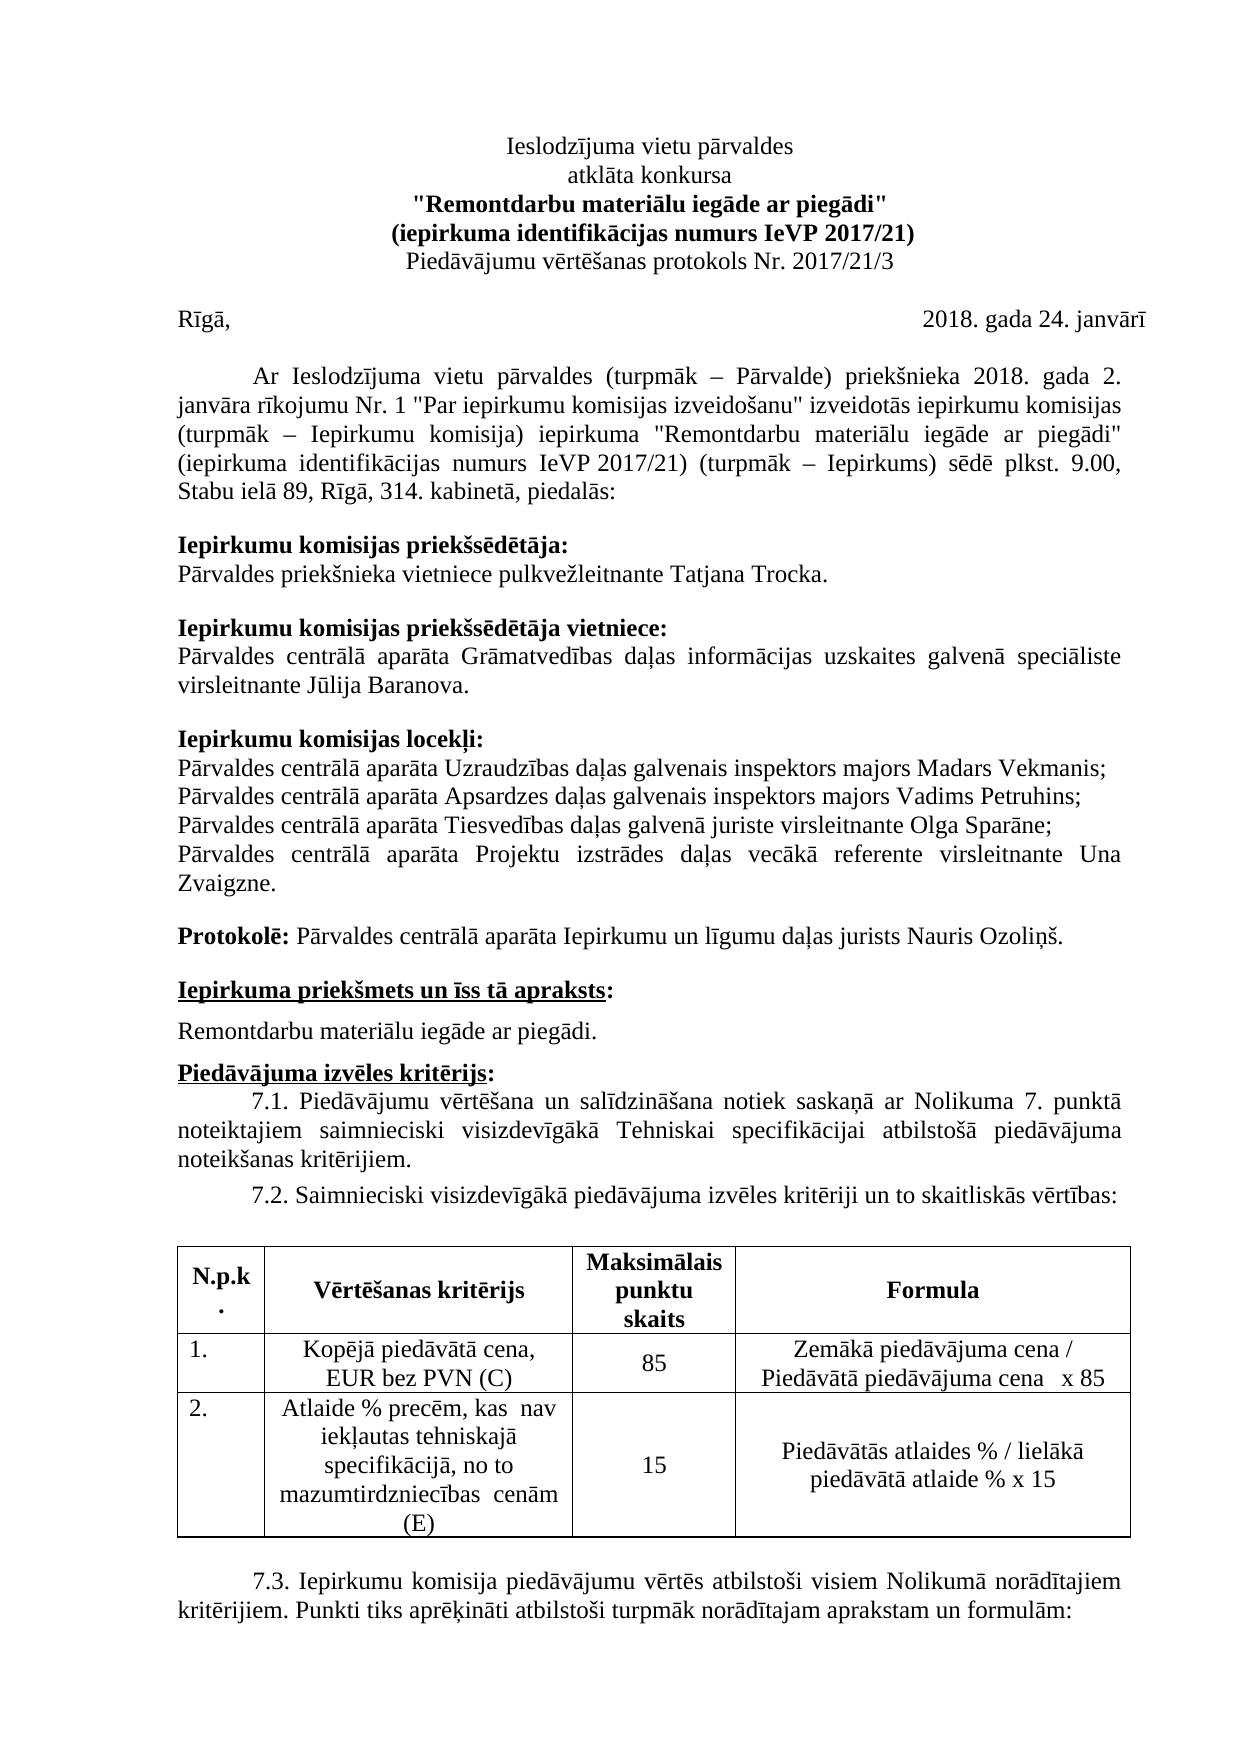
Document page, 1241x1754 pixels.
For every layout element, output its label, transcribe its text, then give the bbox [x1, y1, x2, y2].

text Pārvaldes centrālā aparāta Grāmatvedības daļas informācijas uzskaites galvenā speciāliste virsleitnante Jūlija Baranova. [177, 641, 1122, 699]
text Ar Ieslodzījuma vietu pārvaldes (turpmāk – Pārvalde) priekšnieka 2018. gada 2. janvāra rīkojumu Nr. 1 "Par iepirkumu komisijas izveidošanu" izveidotās iepirkumu komisijas (turpmāk – Iepirkumu komisija) iepirkuma "Remontdarbu materiālu iegāde ar piegādi" (iepirkuma identifikācijas numurs IeVP 2017/21) (turpmāk – Iepirkums) sēdē plkst. 9.00, Stabu ielā 89, Rīgā, 314. kabinetā, piedalās: [177, 361, 1122, 505]
table_header Maksimālais punktu skaits [573, 1247, 735, 1333]
text Iepirkumu komisijas priekšsēdētāja vietniece: [177, 613, 1122, 641]
table_header Formula [736, 1247, 1130, 1333]
table_cell 1. [178, 1334, 264, 1392]
text Pārvaldes priekšnieka vietniece pulkvežleitnante Tatjana Trocka. [177, 559, 1122, 588]
table_cell 2. [178, 1393, 264, 1536]
text Iepirkuma priekšmets un īss tā apraksts: [177, 975, 1122, 1004]
text Pārvaldes centrālā aparāta Apsardzes daļas galvenais inspektors majors Vadims Petruhins; [177, 781, 1122, 810]
table_cell Kopējā piedāvātā cena, EUR bez PVN (C) [265, 1334, 572, 1392]
text Ieslodzījuma vietu pārvaldes [177, 131, 1122, 160]
text Iepirkumu komisijas priekšsēdētāja: [177, 530, 1122, 559]
text Rīgā, 2018. gada 24. janvārī [177, 304, 1122, 333]
text 7.3. Iepirkumu komisija piedāvājumu vērtēs atbilstoši visiem Nolikumā norādītajiem kritērijiem. Punkti tiks aprēķināti atbilstoši turpmāk norādītajam aprakstam un formulām: [177, 1566, 1122, 1624]
text Iepirkumu komisijas locekļi: [177, 724, 1122, 753]
table_cell 15 [573, 1393, 735, 1536]
text Protokolē: Pārvaldes centrālā aparāta Iepirkumu un līgumu daļas jurists Nauris Ozoliņš. [177, 921, 1122, 950]
text "Remontdarbu materiālu iegāde ar piegādi" [177, 189, 1122, 218]
text Piedāvājuma izvēles kritērijs: [177, 1058, 1122, 1086]
text Pārvaldes centrālā aparāta Tiesvedības daļas galvenā juriste virsleitnante Olga Sparāne; [177, 810, 1122, 839]
text Pārvaldes centrālā aparāta Projektu izstrādes daļas vecākā referente virsleitnante Una Zvaigzne. [177, 839, 1122, 896]
table_cell 85 [573, 1334, 735, 1392]
text (iepirkuma identifikācijas numurs IeVP 2017/21) [177, 218, 1122, 246]
text Remontdarbu materiālu iegāde ar piegādi. [177, 1016, 1122, 1045]
table_cell Atlaide % precēm, kas nav iekļautas tehniskajā specifikācijā, no to mazumtirdzniecības cenām (E) [265, 1393, 572, 1536]
text 7.1. Piedāvājumu vērtēšana un salīdzināšana notiek saskaņā ar Nolikuma 7. punktā noteiktajiem saimnieciski visizdevīgākā Tehniskai specifikācijai atbilstošā piedāvājuma noteikšanas kritērijiem. [177, 1086, 1122, 1173]
text Piedāvājumu vērtēšanas Nr. 2017/21/3 [177, 246, 1122, 275]
table_header N.p.k. [178, 1247, 264, 1333]
table_cell Piedāvātās atlaides % / lielākā piedāvātā atlaide % x 15 [736, 1393, 1130, 1536]
text Pārvaldes centrālā aparāta Uzraudzības daļas galvenais inspektors majors Madars Vekmanis; [177, 753, 1122, 781]
text atklāta konkursa [177, 160, 1122, 189]
table_cell Zemākā piedāvājuma cena / Piedāvātā piedāvājuma cena x 85 [736, 1334, 1130, 1392]
text 7.2. Saimnieciski visizdevīgākā piedāvājuma izvēles kritēriji un to skaitliskās vērtības: [177, 1180, 1122, 1209]
table_header Vērtēšanas kritērijs [265, 1247, 572, 1333]
